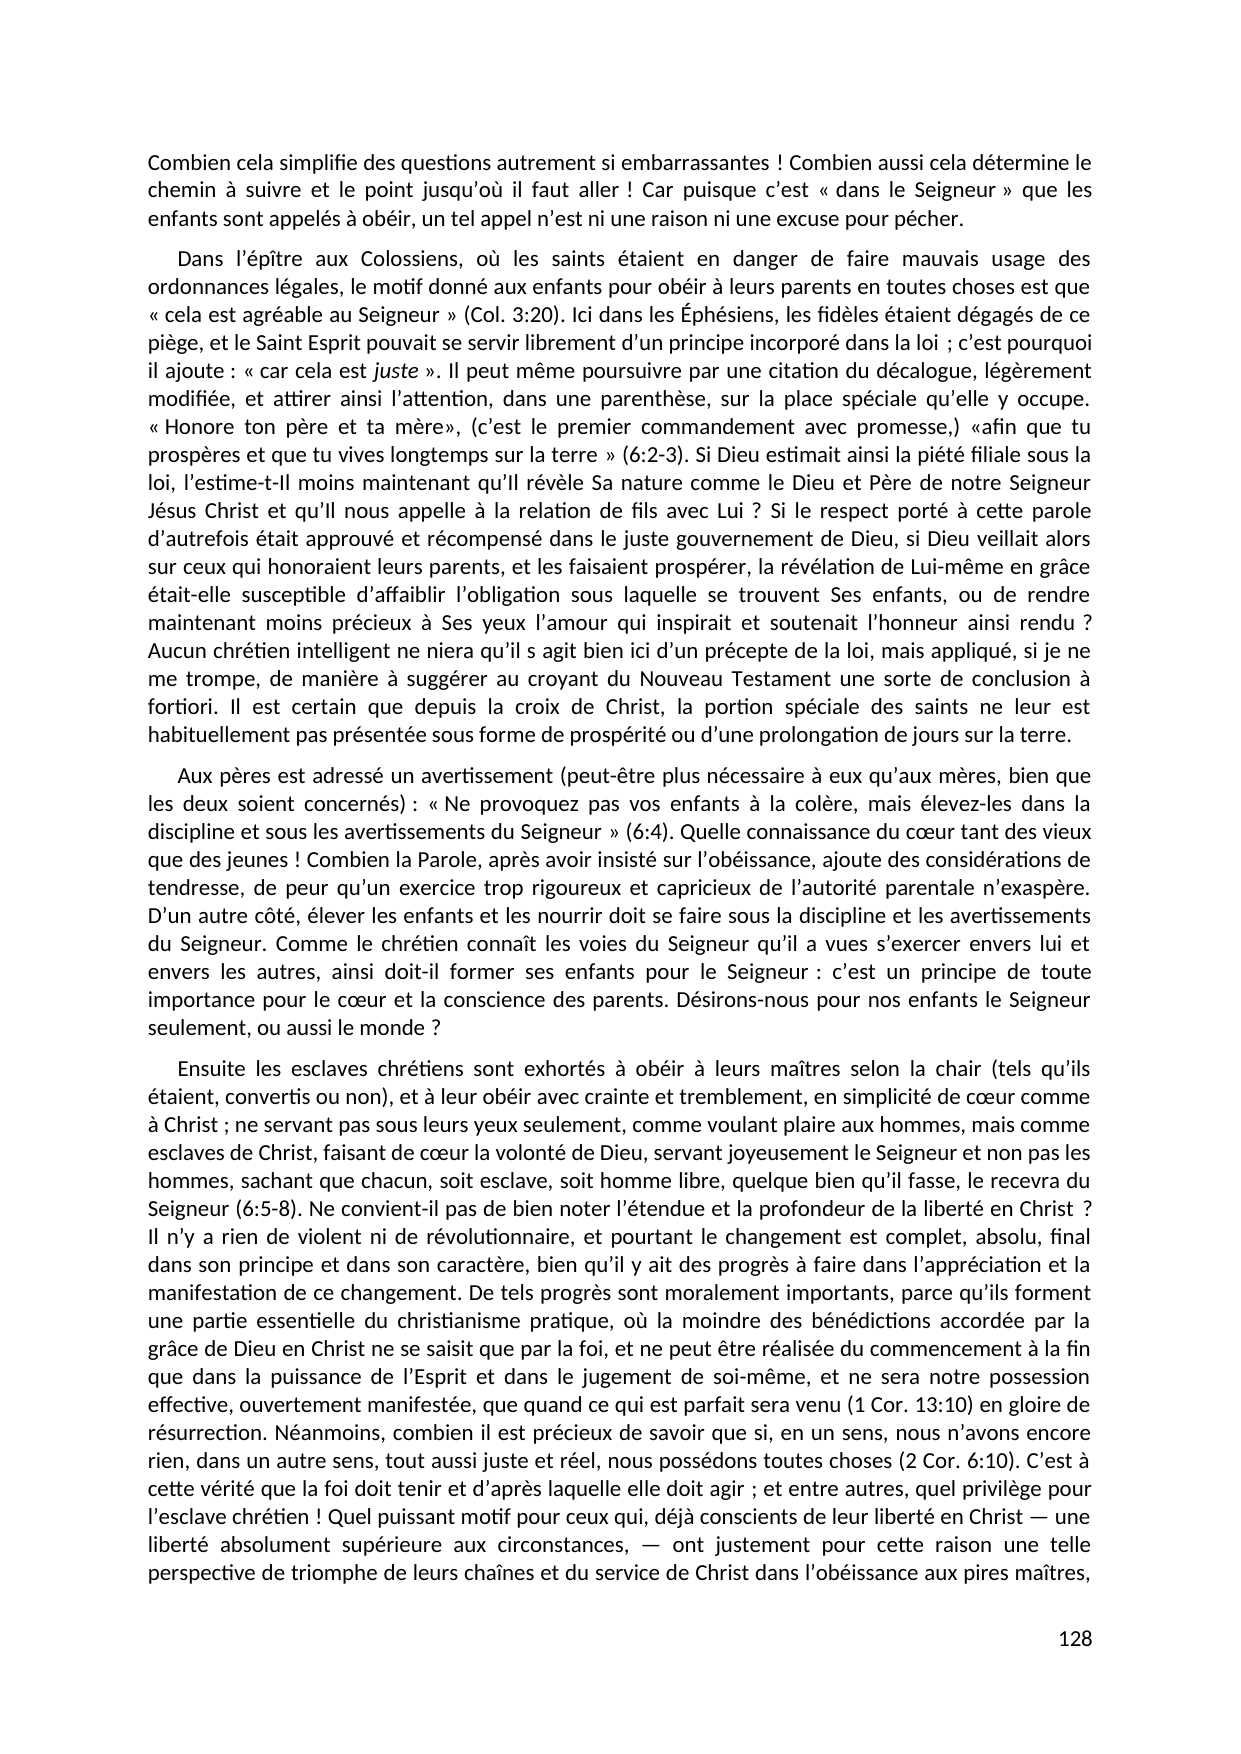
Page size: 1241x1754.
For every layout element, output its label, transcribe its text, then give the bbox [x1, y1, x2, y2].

text Dans l’épître aux Colossiens, où les saints étaient en danger de faire mauvais usage des ordonnances légales, le motif donné aux enfants pour obéir à leurs parents en toutes choses est que « cela est agréable au Seigneur » (Col. 3:20). Ici dans les Éphésiens, les fidèles étaient dégagés de ce piège, et le Saint Esprit pouvait se servir librement d’un principe incorporé dans la loi ; c’est pourquoi il ajoute : « car cela est juste ». Il peut même poursuivre par une citation du décalogue, légèrement modifiée, et attirer ainsi l’attention, dans une parenthèse, sur la place spéciale qu’elle y occupe. « Honore ton père et ta mère», (c’est le premier commandement avec promesse,) «afin que tu prospères et que tu vives longtemps sur la terre » (6:2-3). Si Dieu estimait ainsi la piété filiale sous la loi, l’estime-t-Il moins maintenant qu’Il révèle Sa nature comme le Dieu et Père de notre Seigneur Jésus Christ et qu’Il nous appelle à la relation de fils avec Lui ? Si le respect porté à cette parole d’autrefois était approuvé et récompensé dans le juste gouvernement de Dieu, si Dieu veillait alors sur ceux qui honoraient leurs parents, et les faisaient prospérer, la révélation de Lui-même en grâce était-elle susceptible d’affaiblir l’obligation sous laquelle se trouvent Ses enfants, ou de rendre maintenant moins précieux à Ses yeux l’amour qui inspirait et soutenait l’honneur ainsi rendu ? Aucun chrétien intelligent ne niera qu’il s agit bien ici d’un précepte de la loi, mais appliqué, si je ne me trompe, de manière à suggérer au croyant du Nouveau Testament une sorte de conclusion à fortiori. Il est certain que depuis la croix de Christ, la portion spéciale des saints ne leur est habituellement pas présentée sous forme de prospérité ou d’une prolongation de jours sur la terre. [148, 244, 1093, 748]
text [148, 148, 1093, 232]
text Aux pères est adressé un avertissement (peut-être plus nécessaire à eux qu’aux mères, bien que les deux soient concernés) : « Ne provoquez pas vos enfants à la colère, mais élevez-les dans la discipline et sous les avertissements du Seigneur » (6:4). Quelle connaissance du cœur tant des vieux que des jeunes ! Combien la Parole, après avoir insisté sur l’obéissance, ajoute des considérations de tendresse, de peur qu’un exercice trop rigoureux et capricieux de l’autorité parentale n’exaspère. D’un autre côté, élever les enfants et les nourrir doit se faire sous la discipline et les avertissements du Seigneur. Comme le chrétien connaît les voies du Seigneur qu’il a vues s’exercer envers lui et envers les autres, ainsi doit-il former ses enfants pour le Seigneur : c’est un principe de toute importance pour le cœur et la conscience des parents. Désirons-nous pour nos enfants le Seigneur seulement, ou aussi le monde ? [148, 761, 1093, 1041]
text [148, 1054, 1093, 1586]
